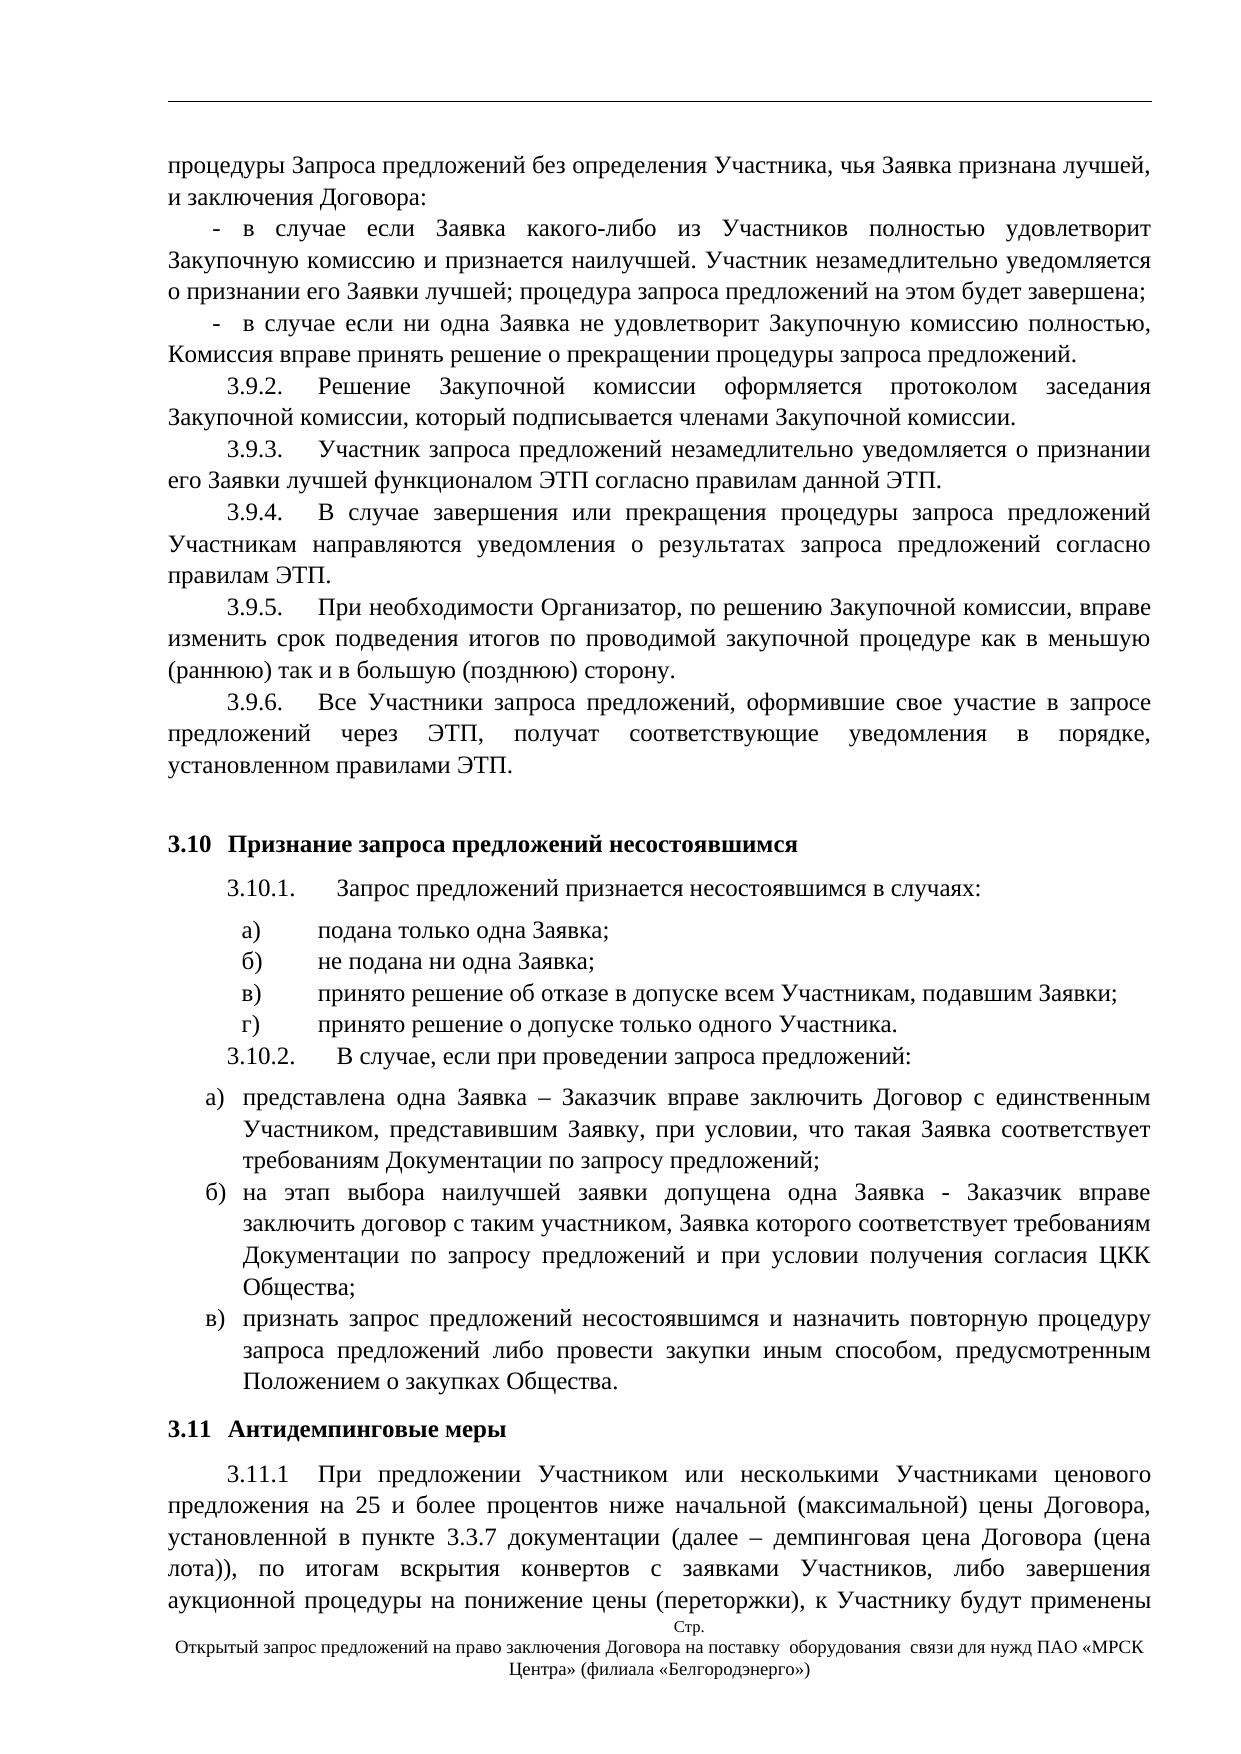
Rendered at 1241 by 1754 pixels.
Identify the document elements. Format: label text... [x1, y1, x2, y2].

list подана только одна Заявка; [168, 915, 1152, 943]
subtitle Антидемпинговые меры [168, 1414, 1152, 1443]
list Решение Закупочной комиссии оформляется протоколом заседания Закупочной комиссии, который подписывается членами Закупочной комиссии. [168, 371, 1152, 431]
list Участник запроса предложений незамедлительно уведомляется о признании его Заявки лучшей функционалом ЭТП согласно правилам данной ЭТП. [168, 434, 1152, 494]
list Запрос предложений признается несостоявшимся в случаях: [168, 873, 1152, 902]
list в случае если Заявка какого-либо из Участников полностью удовлетворит Закупочную комиссию и признается наилучшей. Участник незамедлительно уведомляется о признании его Заявки лучшей; процедура запроса предложений на этом будет завершена; [168, 213, 1152, 305]
list принято решение об отказе в допуске всем Участникам, подавшим Заявки; [168, 978, 1152, 1007]
list не подана ни одна Заявка; [168, 946, 1152, 975]
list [168, 1459, 1152, 1614]
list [168, 150, 1152, 210]
list на этап выбора наилучшей заявки допущена одна Заявка - Заказчик вправе заключить договор с таким участником, Заявка которого соответствует требованиям Документации по запросу предложений и при условии получения согласия ЦКК Общества; [205, 1177, 1152, 1300]
list Все Участники запроса предложений, оформившие свое участие в запросе предложений через ЭТП, получат соответствующие уведомления в порядке, установленном правилами ЭТП. [168, 687, 1152, 778]
list В случае, если при проведении запроса предложений: [168, 1041, 1152, 1070]
list При необходимости Организатор, по решению Закупочной комиссии, вправе изменить срок подведения итогов по проводимой закупочной процедуре как в меньшую (раннюю) так и в большую (позднюю) сторону. [168, 592, 1152, 684]
list в случае если ни одна Заявка не удовлетворит Закупочную комиссию полностью, Комиссия вправе принять решение о прекращении процедуры запроса предложений. [168, 308, 1152, 368]
list В случае завершения или прекращения процедуры запроса предложений Участникам направляются уведомления о результатах запроса предложений согласно правилам ЭТП. [168, 497, 1152, 589]
list принято решение о допуске только одного Участника. [168, 1009, 1152, 1038]
list представлена одна Заявка – Заказчик вправе заключить Договор с единственным Участником, представившим Заявку, при условии, что такая Заявка соответствует требованиям Документации по запросу предложений; [205, 1082, 1152, 1174]
subtitle Признание запроса предложений несостоявшимся [168, 829, 1152, 858]
list признать запрос предложений несостоявшимся и назначить повторную процедуру запроса предложений либо провести закупки иным способом, предусмотренным Положением о закупках Общества. [205, 1303, 1152, 1395]
